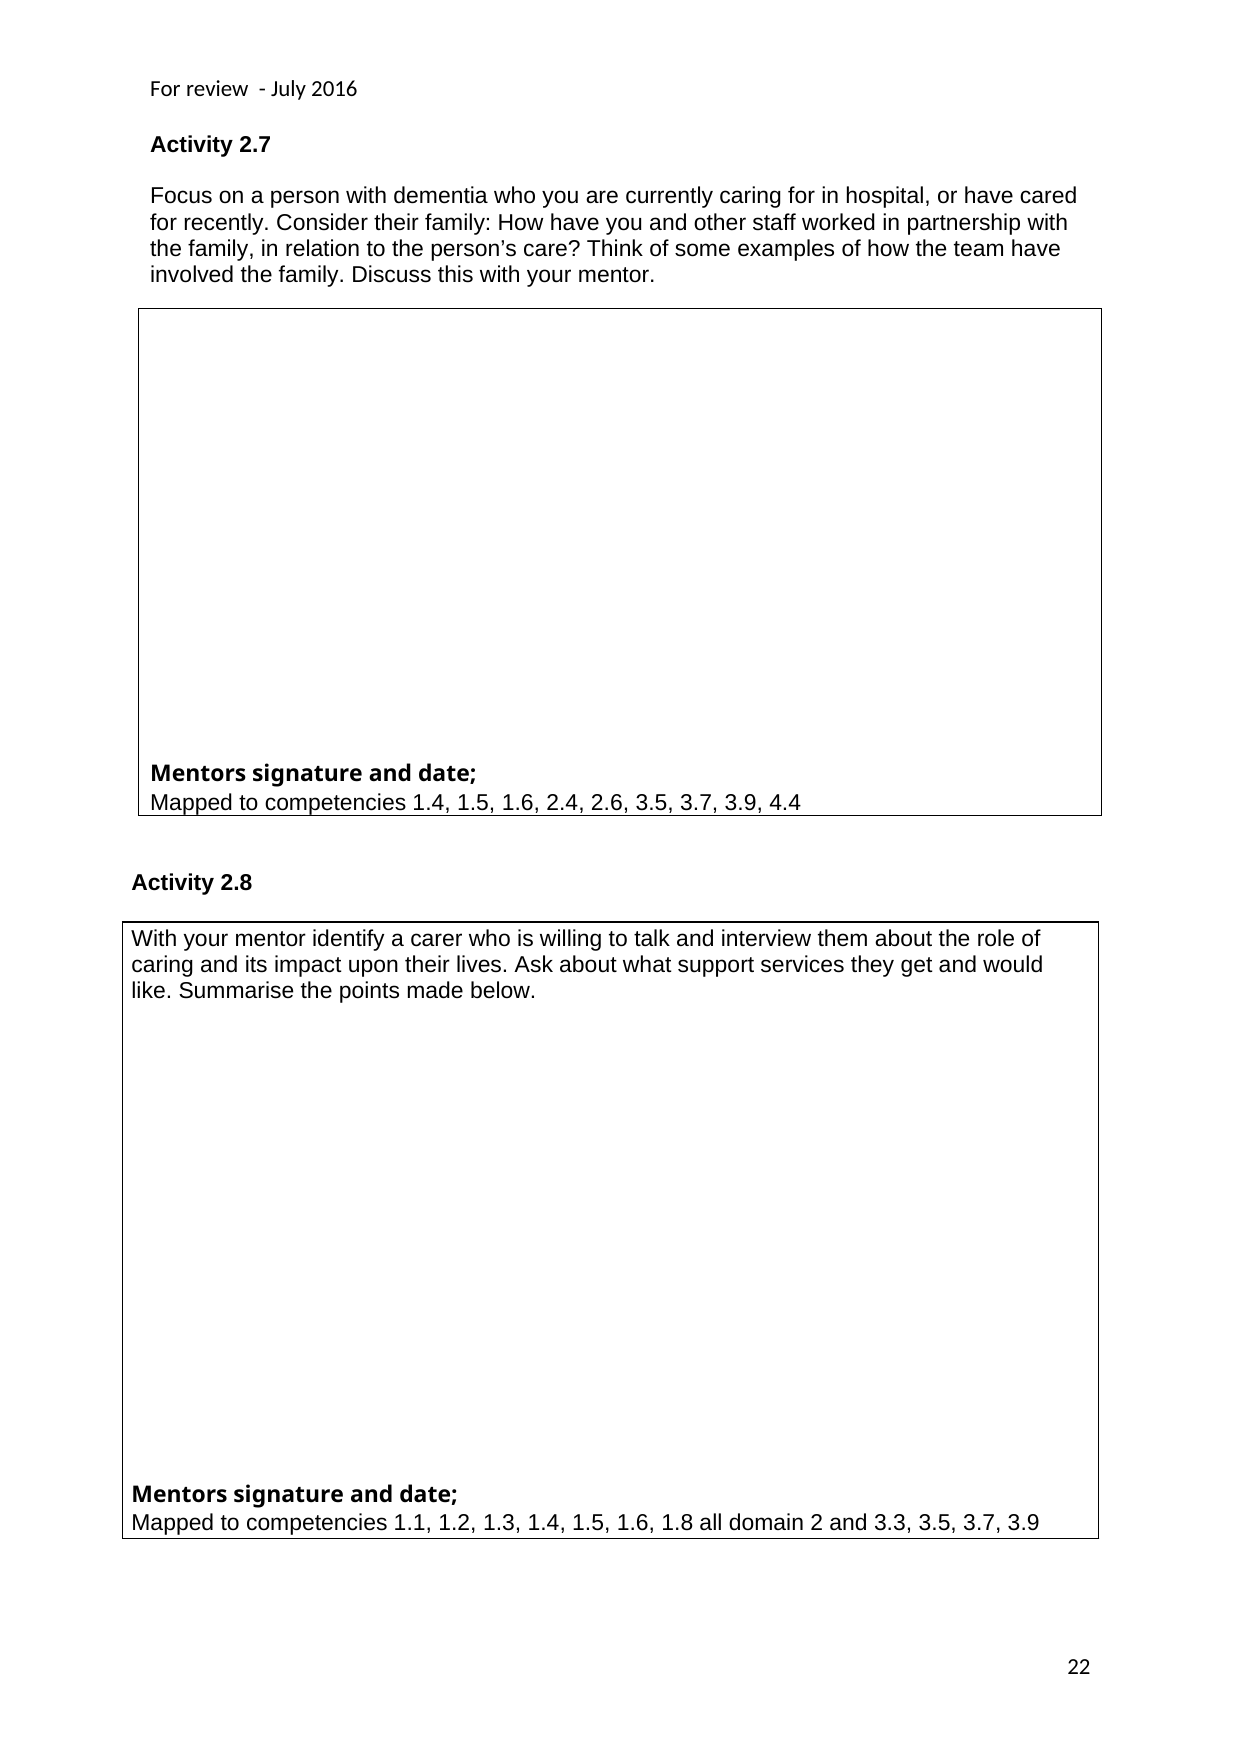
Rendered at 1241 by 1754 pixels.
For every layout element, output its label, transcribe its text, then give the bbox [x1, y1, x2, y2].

list Activity 2.8 [131, 869, 1090, 895]
table_header Mentors signature and date; Mapped to competencies 1.4, 1.5, 1.6, 2.4, 2.6, 3.5, 3.7, 3.9, 4.4 [139, 309, 1101, 815]
text Activity 2.7 [150, 131, 1090, 157]
list With your mentor identify a carer who is willing to talk and interview them about the role of caring and its impact upon their lives. Ask about what support services they get and would like. Summarise the points made below. [123, 923, 1098, 1004]
list Mapped to competencies 1.1, 1.2, 1.3, 1.4, 1.5, 1.6, 1.8 all domain 2 and 3.3, 3.5, 3.7, 3.9 [123, 1506, 1098, 1538]
list Mentors signature and date; [123, 1475, 1098, 1506]
list Focus on a person with dementia who you are currently caring for in hospital, or have cared for recently. Consider their family: How have you and other staff worked in partnership with the family, in relation to the person’s care? Think of some examples of how the team have involved the family. Discuss this with your mentor. [150, 182, 1090, 287]
